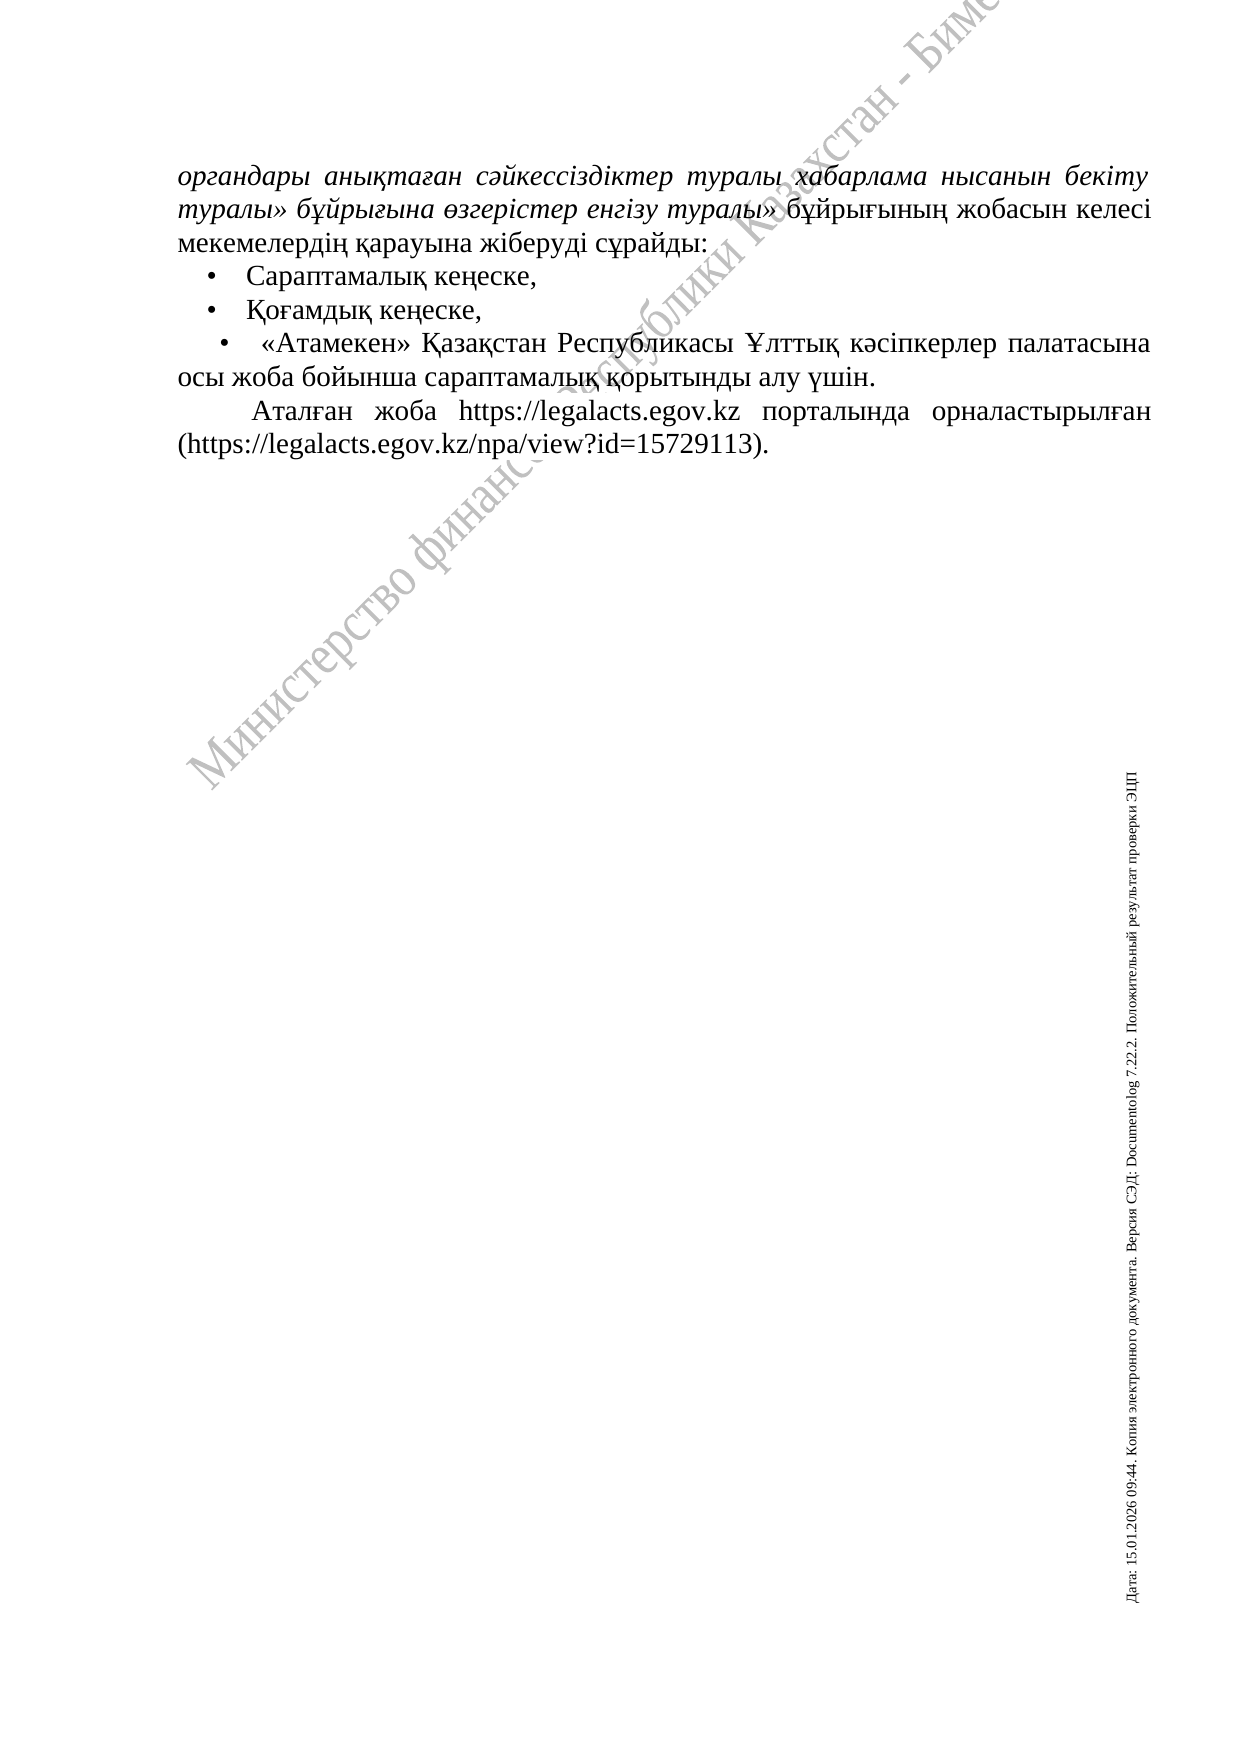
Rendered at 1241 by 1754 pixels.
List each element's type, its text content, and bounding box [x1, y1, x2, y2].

text • Сараптамалық кеңеске, [177, 258, 1152, 292]
text Аталған жоба https://legalacts.egov.kz порталында орналастырылған (https://legalacts.egov.kz/npa/view?id=15729113). [177, 393, 1152, 460]
text • «Атамекен» Қазақстан Республикасы Ұлттық кәсіпкерлер палатасына осы жоба бойынша сараптамалық қорытынды алу үшін. [177, 326, 1152, 393]
text Қазақстан Республикасы Қаржы министрлігі Мемлекеттік кірістер комитеті Қазақстан Республикасы Қаржы министрінің «Қазақстан Республикасы Қаржы министрінің 2025 жылғы 28 қазандағы № 633 «Камералдық бақылау нәтижелері бойынша мемлекеттік кірістер органдары анықтаған сәйкессіздіктер туралы хабарлама нысанын бекіту туралы» бұйрығына өзгерістер енгізу туралы» бұйрығының жобасын келесі мекемелердің қарауына жіберуді сұрайды: [177, 158, 1152, 258]
text • Қоғамдық кеңеске, [177, 292, 1152, 326]
